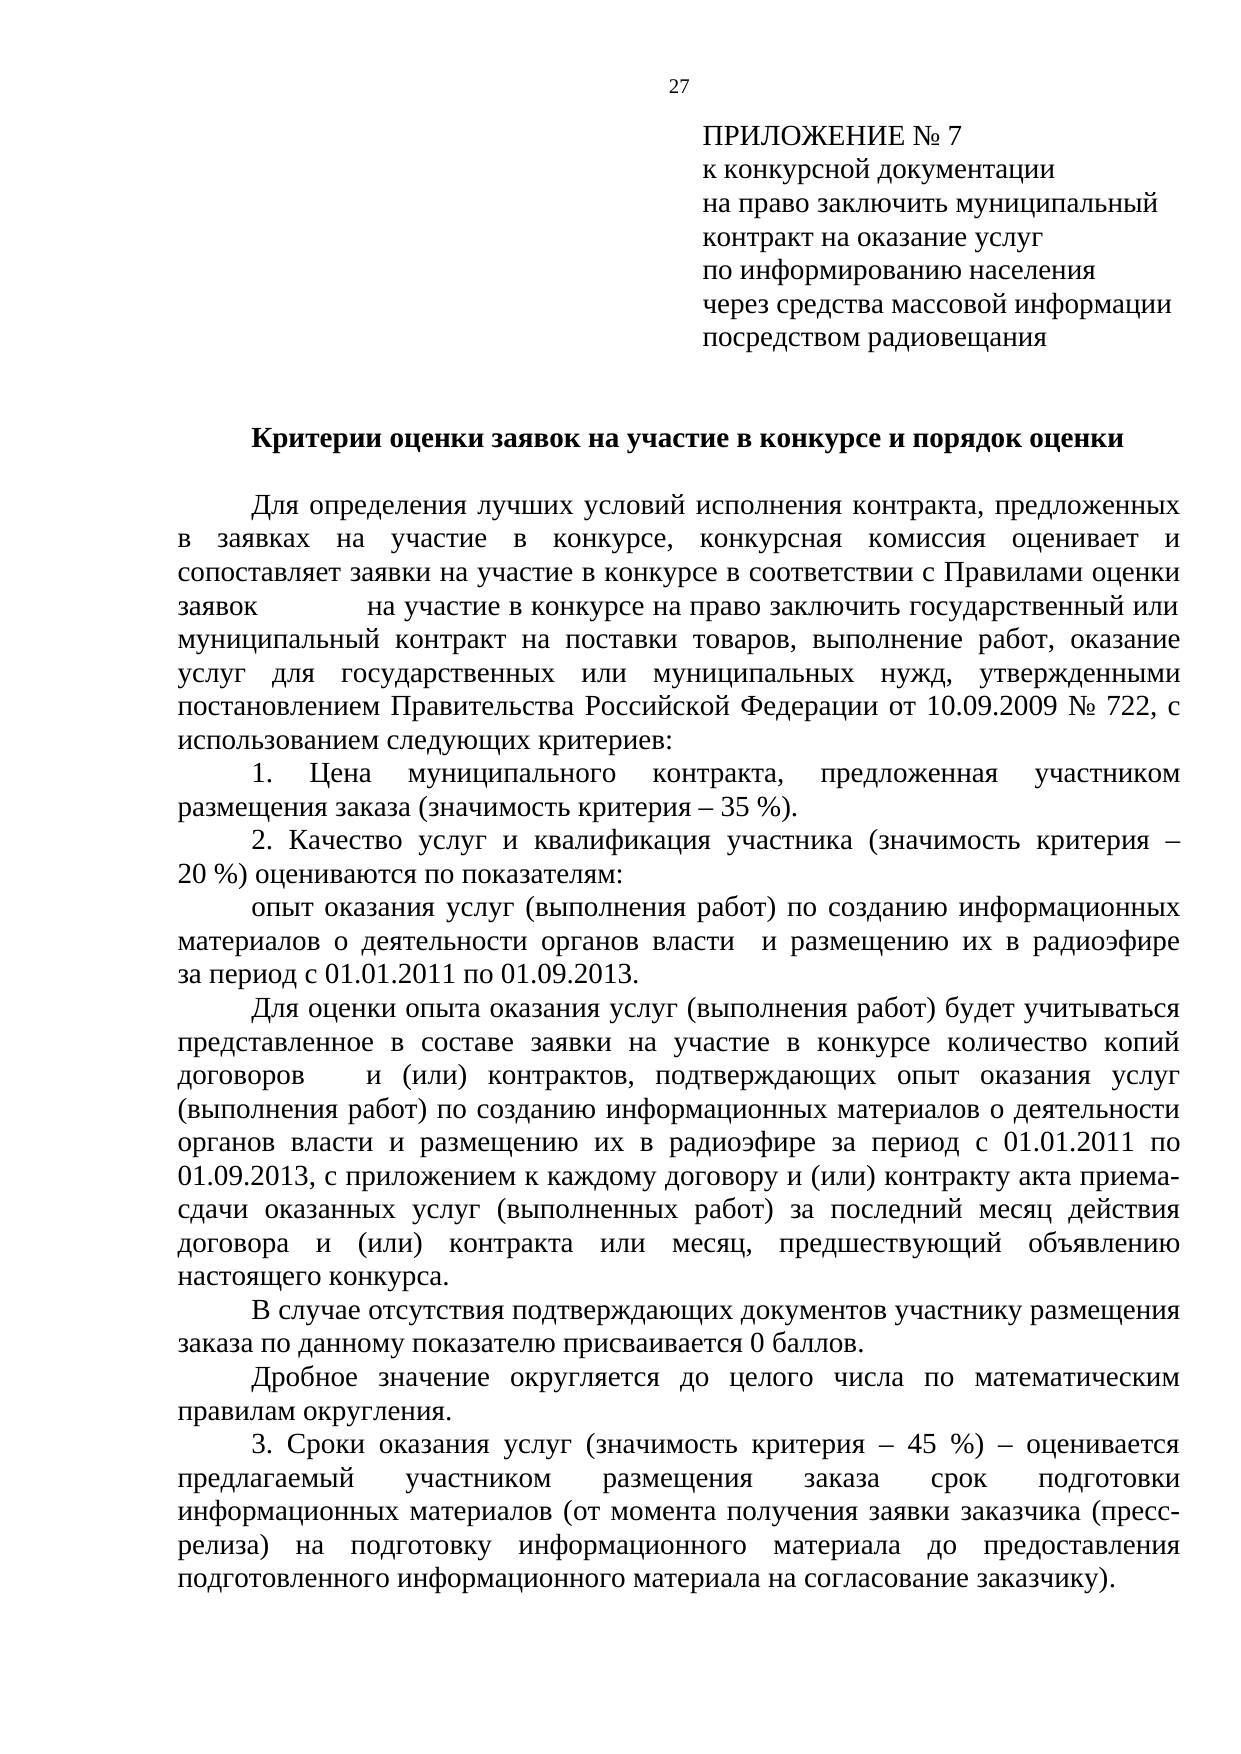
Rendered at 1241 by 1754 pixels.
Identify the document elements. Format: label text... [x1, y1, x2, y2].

text Для оценки опыта оказания услуг (выполнения работ) будет учитываться представленное в составе заявки на участие в конкурсе количество копий договоров и (или) контрактов, подтверждающих опыт оказания услуг (выполнения работ) по созданию информационных материалов о деятельности органов власти и размещению их в радиоэфире за период с 01.01.2011 по 01.09.2013, с приложением к каждому договору и (или) контракту акта приема-сдачи оказанных услуг (выполненных работ) за последний месяц действия договора и (или) контракта или месяц, предшествующий объявлению настоящего конкурса. [177, 990, 1181, 1292]
text В случае отсутствия подтверждающих документов участнику размещения заказа по данному показателю присваивается 0 баллов. [177, 1292, 1181, 1359]
text 1. Цена муниципального контракта, предложенная участником размещения заказа (значимость критерия – 35 %). [177, 755, 1181, 822]
text Для определения лучших условий исполнения контракта, предложенных в заявках на участие в конкурсе, конкурсная комиссия оценивает и сопоставляет заявки на участие в конкурсе в соответствии с Правилами оценки заявок на участие в конкурсе на право заключить государственный или муниципальный контракт на поставки товаров, выполнение работ, оказание услуг для государственных или муниципальных нужд, утвержденными постановлением Правительства Российской Федерации от 10.09.2009 № 722, с использованием следующих критериев: [177, 487, 1181, 755]
text контракт на оказание услуг [177, 219, 1181, 252]
text на право заключить муниципальный [177, 185, 1181, 219]
text по информированию населения [177, 252, 1181, 286]
text Критерии оценки заявок на участие в конкурсе и порядок оценки [177, 420, 1181, 453]
text Дробное значение округляется до целого числа по математическим правилам округления. [177, 1359, 1181, 1426]
text 2. Качество услуг и квалификация участника (значимость критерия – 20 %) оцениваются по показателям: [177, 822, 1181, 889]
text 3. Сроки оказания услуг (значимость критерия – 45 %) – оценивается предлагаемый участником размещения заказа срок подготовки информационных материалов (от момента получения заявки заказчика (пресс-релиза) на подготовку информационного материала до предоставления подготовленного информационного материала на согласование заказчику). [177, 1426, 1181, 1594]
text ПРИЛОЖЕНИЕ № 7 [177, 118, 1181, 152]
text опыт оказания услуг (выполнения работ) по созданию информационных материалов о деятельности органов власти и размещению их в радиоэфире за период с 01.01.2011 по 01.09.2013. [177, 889, 1181, 990]
text к конкурсной документации [177, 152, 1181, 185]
text посредством радиовещания [177, 319, 1181, 353]
text через средства массовой информации [177, 286, 1181, 319]
